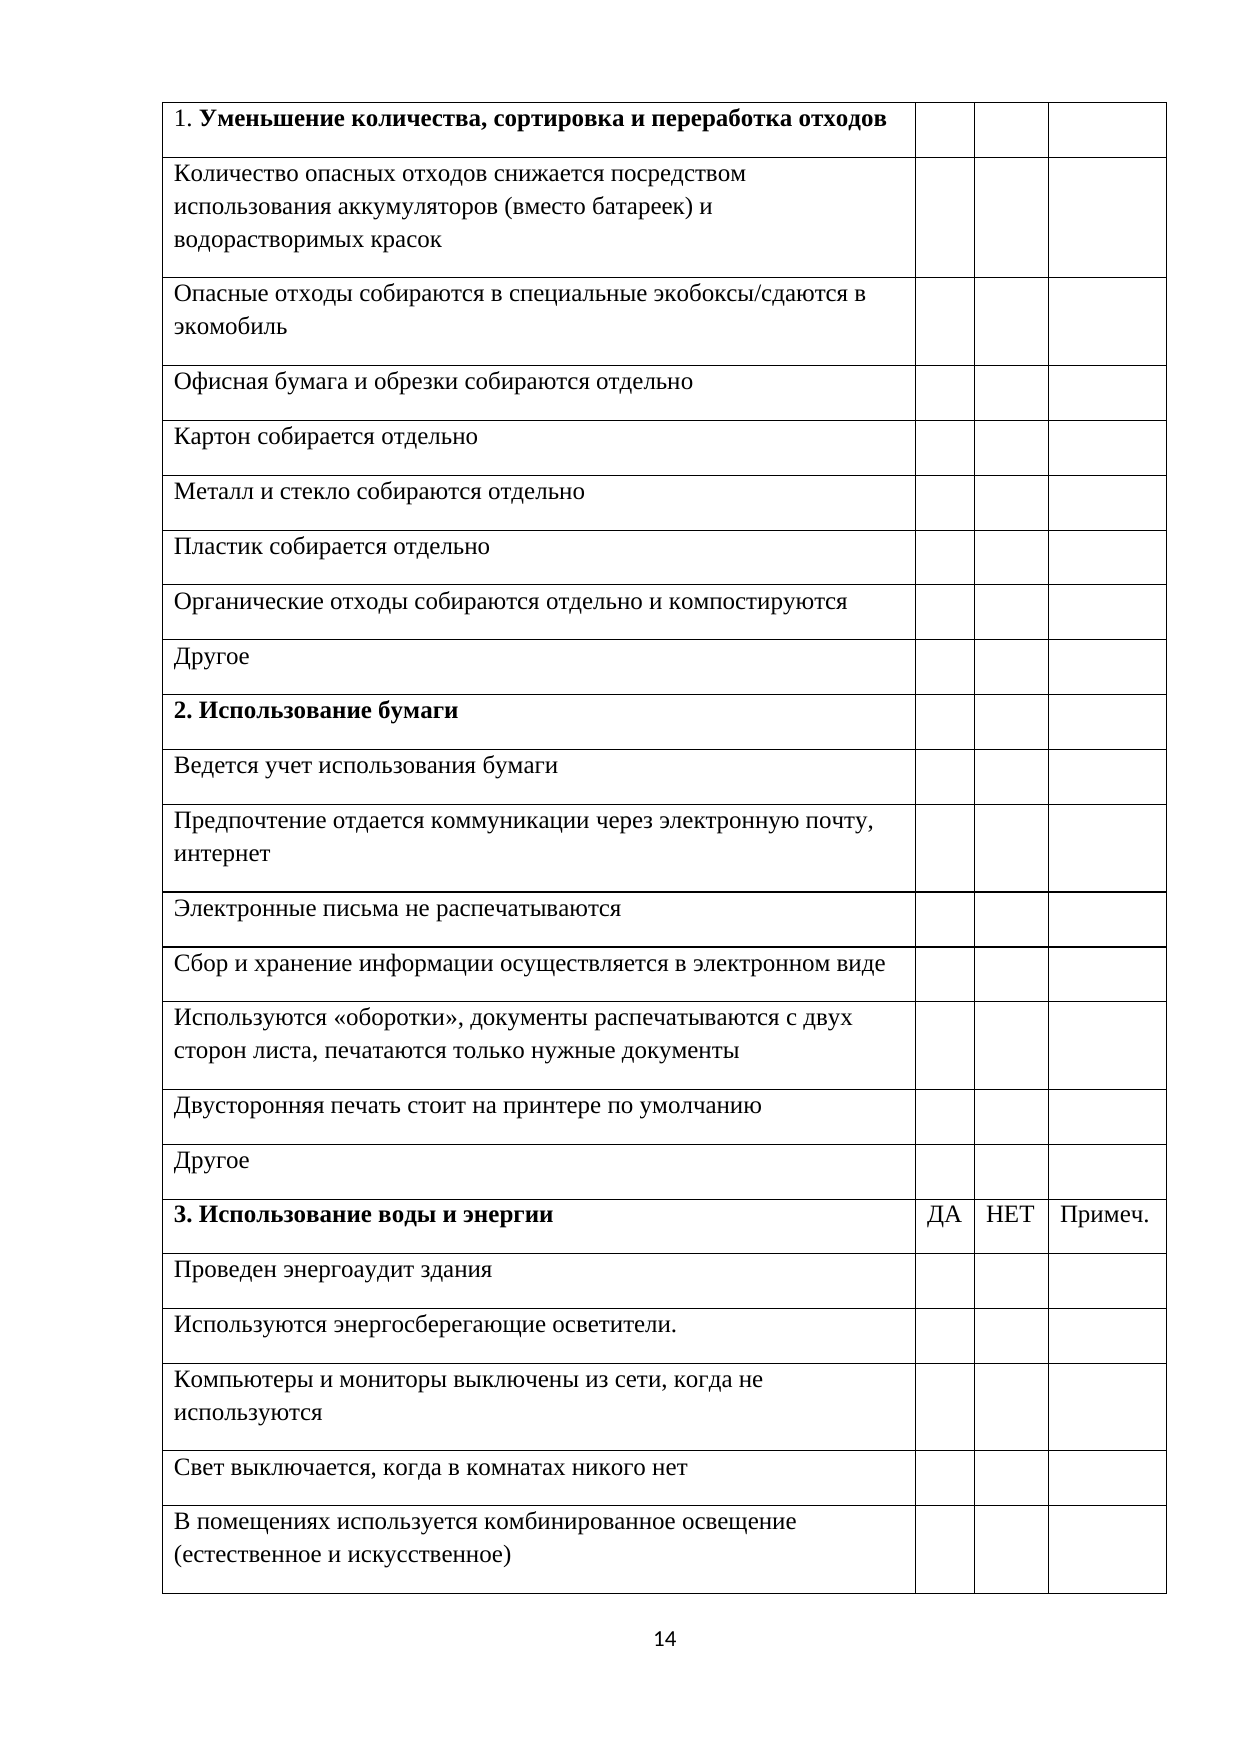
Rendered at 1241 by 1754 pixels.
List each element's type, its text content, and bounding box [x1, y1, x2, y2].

table_cell [1049, 421, 1166, 474]
table_cell [916, 103, 974, 157]
table_cell [916, 640, 974, 694]
table_cell [975, 695, 1048, 749]
table_cell Предпочтение отдается коммуникации через электронную почту, интернет [163, 805, 915, 891]
table_cell [1049, 1090, 1166, 1144]
table_cell [916, 695, 974, 749]
table_cell [1049, 585, 1166, 639]
table_cell [975, 158, 1048, 277]
table_cell [1049, 158, 1166, 277]
table_cell [975, 750, 1048, 804]
table_cell [1049, 1002, 1166, 1089]
table_cell В помещениях используется комбинированное освещение (естественное и искусственное) [163, 1506, 915, 1593]
table_cell НЕТ [975, 1200, 1048, 1253]
table_cell [975, 948, 1048, 1001]
table_cell 2. Использование бумаги [163, 695, 915, 749]
table_cell Картон собирается отдельно [163, 421, 915, 474]
table_cell [975, 1090, 1048, 1144]
table_cell 1. Уменьшение количества, сортировка и переработка отходов [163, 103, 915, 157]
table_cell ДА [916, 1200, 974, 1253]
table_cell Примеч. [1049, 1200, 1166, 1253]
table_cell [975, 421, 1048, 474]
table_cell [975, 103, 1048, 157]
table_cell Свет выключается, когда в комнатах никого нет [163, 1451, 915, 1505]
table_cell Металл и стекло собираются отдельно [163, 476, 915, 529]
table_cell [975, 1451, 1048, 1505]
table_cell [916, 805, 974, 891]
table_cell Другое [163, 640, 915, 694]
table_cell [1049, 1254, 1166, 1308]
table_cell Количество опасных отходов снижается посредством использования аккумуляторов (вместо батареек) и водорастворимых красок [163, 158, 915, 277]
table_cell [916, 531, 974, 584]
table_cell [1049, 1364, 1166, 1450]
table_cell Проведен энергоаудит здания [163, 1254, 915, 1308]
table_cell [975, 1364, 1048, 1450]
table_cell [975, 805, 1048, 891]
table_cell [975, 585, 1048, 639]
table_cell [1049, 948, 1166, 1001]
table_cell Компьютеры и мониторы выключены из сети, когда не используются [163, 1364, 915, 1450]
table_cell [975, 1254, 1048, 1308]
table_cell Другое [163, 1145, 915, 1198]
table_cell [916, 1309, 974, 1363]
table_cell Органические отходы собираются отдельно и компостируются [163, 585, 915, 639]
table_cell [975, 476, 1048, 529]
table_cell [916, 421, 974, 474]
table_cell Офисная бумага и обрезки собираются отдельно [163, 366, 915, 420]
table_cell 3. Использование воды и энергии [163, 1200, 915, 1253]
table_cell Используются «оборотки», документы распечатываются с двух сторон листа, печатаются только нужные документы [163, 1002, 915, 1089]
table_cell [975, 1002, 1048, 1089]
table_cell [916, 158, 974, 277]
table_cell [916, 1145, 974, 1198]
table_cell [1049, 1309, 1166, 1363]
table_cell [975, 893, 1048, 946]
table_cell [1049, 103, 1166, 157]
table_cell [916, 366, 974, 420]
table_cell Двусторонняя печать стоит на принтере по умолчанию [163, 1090, 915, 1144]
table_cell [916, 1090, 974, 1144]
table_cell Используются энергосберегающие осветители. [163, 1309, 915, 1363]
table_cell [975, 640, 1048, 694]
table_cell [1049, 366, 1166, 420]
table_cell [916, 1364, 974, 1450]
table_cell [975, 1145, 1048, 1198]
table_cell [916, 278, 974, 365]
table_cell [916, 1451, 974, 1505]
table_cell [975, 1309, 1048, 1363]
table_cell [916, 585, 974, 639]
table_cell Сбор и хранение информации осуществляется в электронном виде [163, 948, 915, 1001]
table_cell [975, 366, 1048, 420]
table_cell [916, 1254, 974, 1308]
table_cell [1049, 893, 1166, 946]
table_cell [1049, 278, 1166, 365]
table_cell [975, 531, 1048, 584]
table_cell [1049, 640, 1166, 694]
table_cell [916, 1506, 974, 1593]
table_cell [1049, 1145, 1166, 1198]
table_cell [1049, 750, 1166, 804]
table_cell [975, 278, 1048, 365]
table_cell [916, 1002, 974, 1089]
table_cell [1049, 476, 1166, 529]
table_cell [1049, 695, 1166, 749]
table_cell [916, 948, 974, 1001]
table_cell [916, 893, 974, 946]
table_cell [1049, 531, 1166, 584]
table_cell [916, 750, 974, 804]
table_cell Электронные письма не распечатываются [163, 893, 915, 946]
table_cell Пластик собирается отдельно [163, 531, 915, 584]
table_cell [975, 1506, 1048, 1593]
table_cell [1049, 805, 1166, 891]
table_cell Опасные отходы собираются в специальные экобоксы/сдаются в экомобиль [163, 278, 915, 365]
table_cell Ведется учет использования бумаги [163, 750, 915, 804]
table_cell [916, 476, 974, 529]
table_cell [1049, 1451, 1166, 1505]
table_cell [1049, 1506, 1166, 1593]
